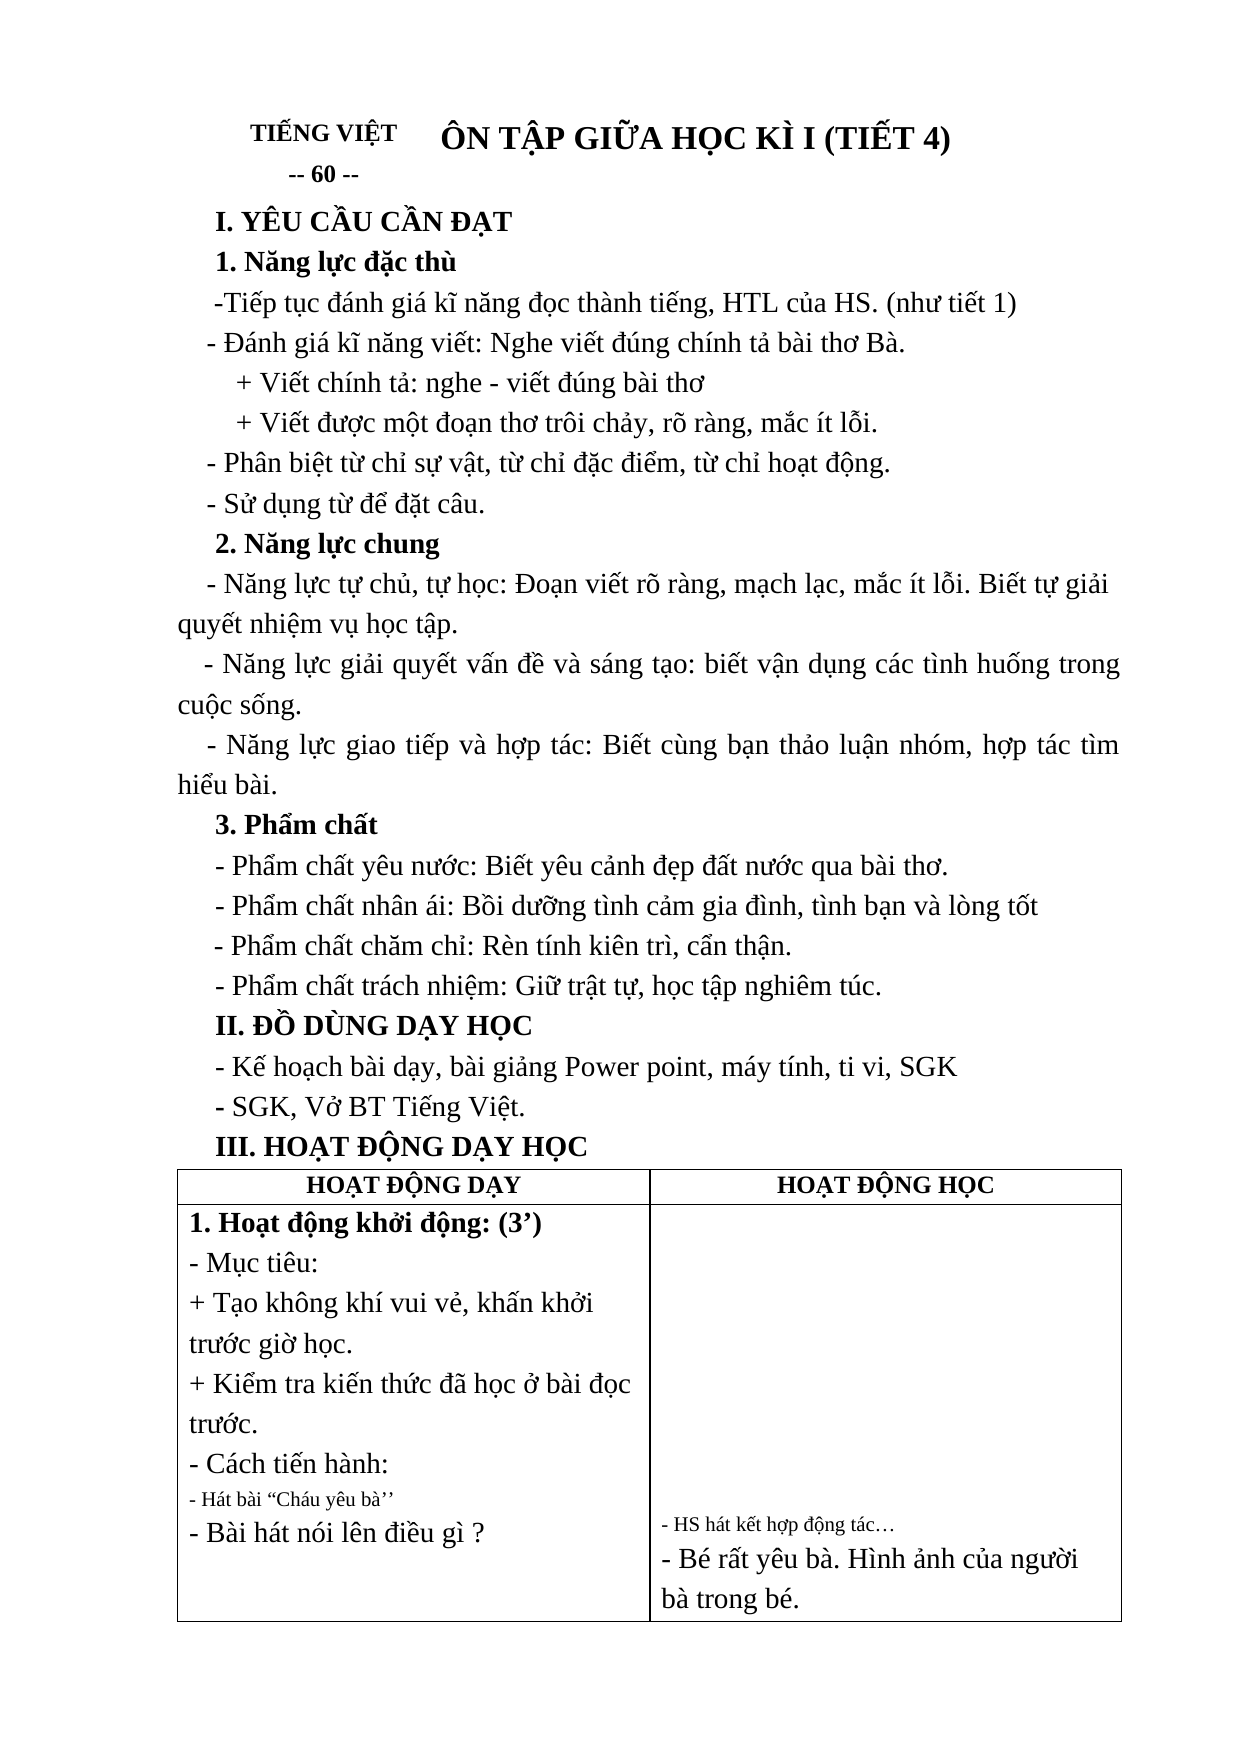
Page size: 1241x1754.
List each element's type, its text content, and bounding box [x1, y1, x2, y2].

text + Viết chính tả: nghe - viết đúng bài thơ [177, 365, 1122, 399]
text 3. Phẩm chất [177, 807, 1122, 841]
text - Phẩm chất yêu nước: Biết yêu cảnh đẹp đất nước qua bài thơ. [177, 848, 1122, 881]
text III. HOẠT ĐỘNG DẠY HỌC [177, 1129, 1122, 1163]
text - Sử dụng từ để đặt câu. [177, 486, 1122, 519]
text - Đánh giá kĩ năng viết: Nghe viết đúng chính tả bài thơ Bà. [177, 325, 1122, 358]
text ÔN TẬP GIỮA HỌC KÌ I (TIẾT 4) [177, 118, 1122, 156]
text - Phân biệt từ chỉ sự vật, từ chỉ đặc điểm, từ chỉ hoạt động. [177, 446, 1122, 479]
text - Phẩm chất nhân ái: Bồi dưỡng tình cảm gia đình, tình bạn và lòng tốt [177, 888, 1122, 921]
text - Năng lực giao tiếp và hợp tác: Biết cùng bạn thảo luận nhóm, hợp tác tìm hiểu bài. [177, 727, 1122, 801]
text -Tiếp tục đánh giá kĩ năng đọc thành tiếng, HTL của HS. (như tiết 1) [177, 285, 1122, 318]
text II. ĐỒ DÙNG DẠY HỌC [177, 1008, 1122, 1042]
text + Viết được một đoạn thơ trôi chảy, rõ ràng, mắc ít lỗi. [177, 405, 1122, 439]
table_header HOẠT ĐỘNG HỌC [651, 1170, 1121, 1204]
text - SGK, Vở BT Tiếng Việt. [177, 1089, 1122, 1122]
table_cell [651, 1205, 1121, 1621]
text - Phẩm chất chăm chỉ: Rèn tính kiên trì, cẩn thận. [177, 928, 1122, 962]
text I. YÊU CẦU CẦN ĐẠT [177, 204, 1122, 238]
text - Phẩm chất trách nhiệm: Giữ trật tự, học tập nghiêm túc. [177, 968, 1122, 1002]
text 1. Năng lực đặc thù [177, 244, 1122, 278]
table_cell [178, 1205, 649, 1621]
text - Kế hoạch bài dạy, bài giảng Power point, máy tính, ti vi, SGK [177, 1049, 1122, 1082]
table_header HOẠT ĐỘNG DẠY [178, 1170, 649, 1204]
text - Năng lực giải quyết vấn đề và sáng tạo: biết vận dụng các tình huống trong cuộc sống. [177, 647, 1122, 720]
text - Năng lực tự chủ, tự học: Đoạn viết rõ ràng, mạch lạc, mắc ít lỗi. Biết tự giải quyết nhiệm vụ học tập. [177, 566, 1122, 640]
text 2. Năng lực chung [177, 526, 1122, 559]
